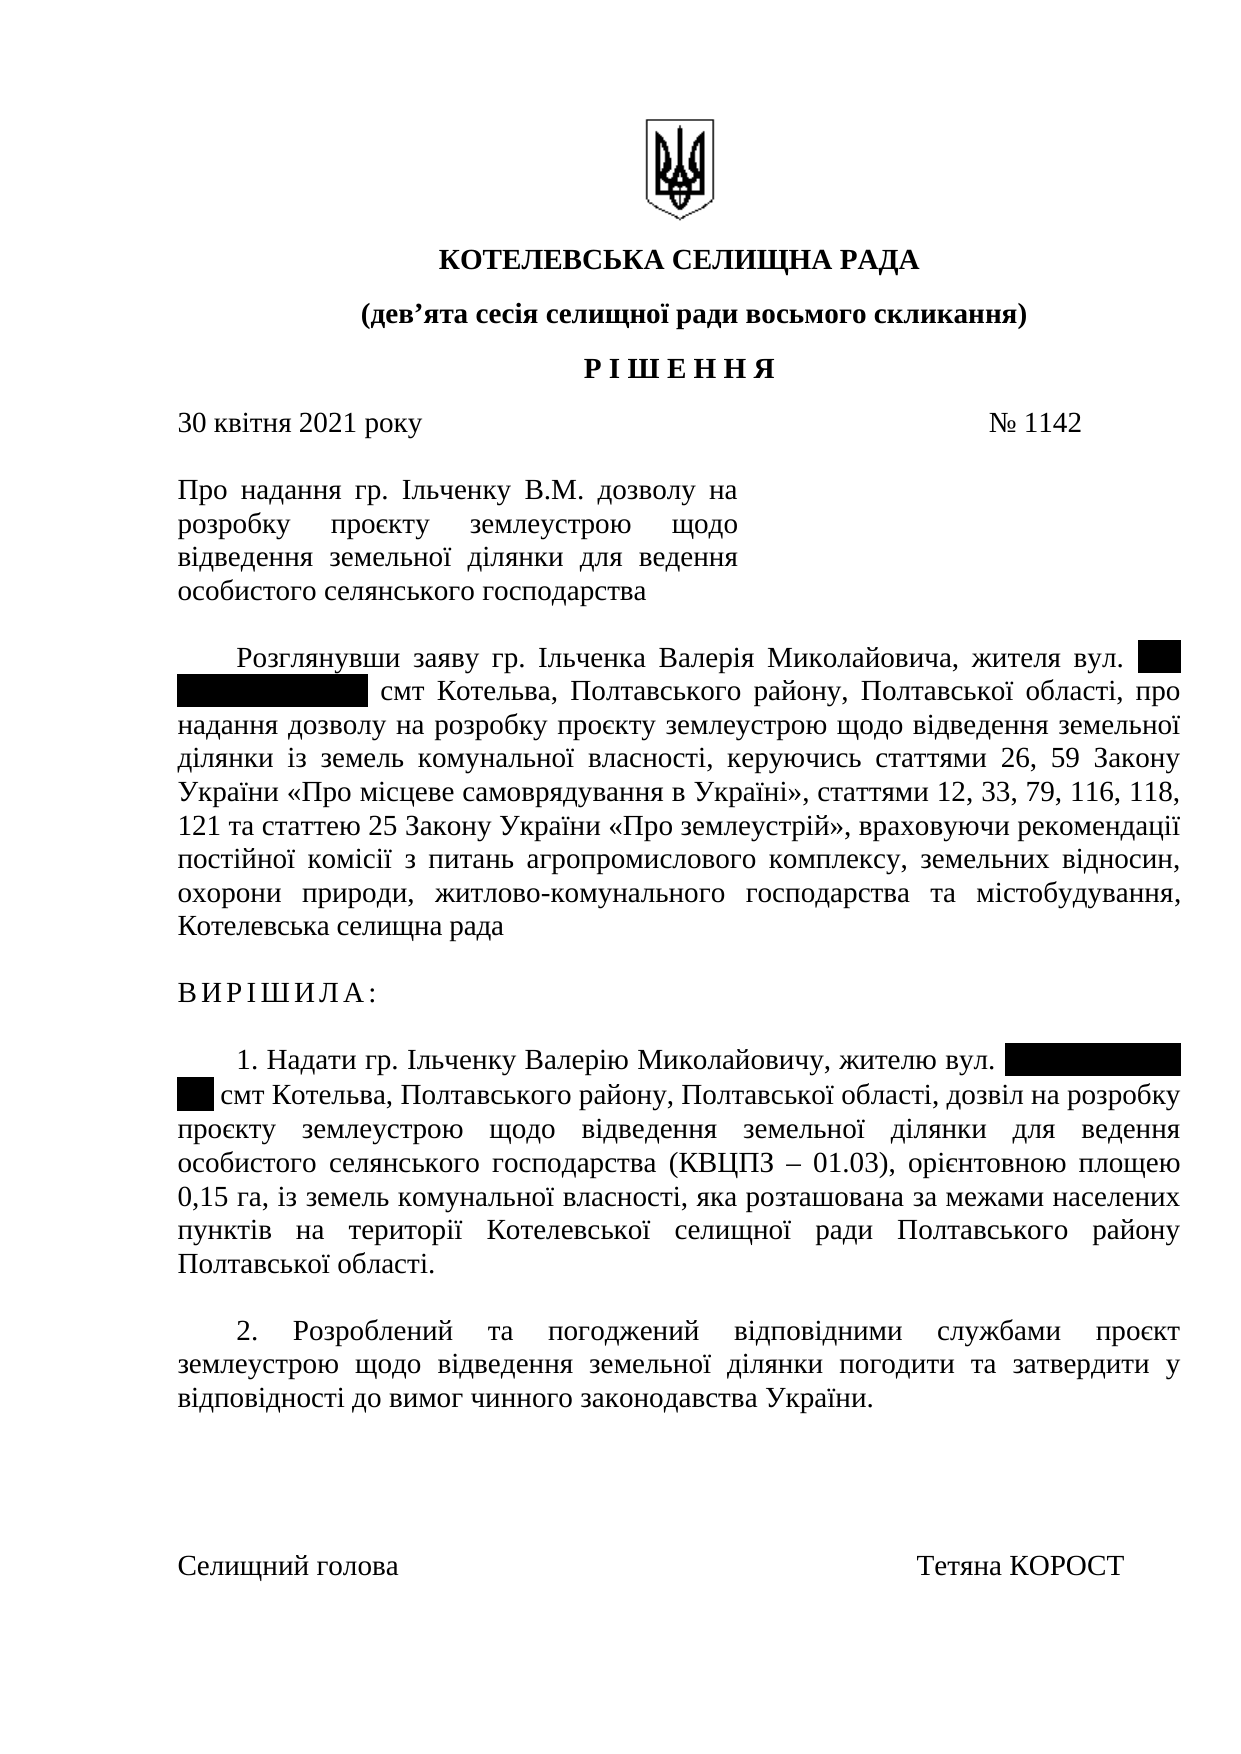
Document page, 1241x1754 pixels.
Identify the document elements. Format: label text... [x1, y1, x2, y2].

text Р І Ш Е Н Н Я [177, 351, 1181, 384]
text Розглянувши заяву гр. Ільченка Валерія Миколайовича, жителя вул. Во-знесенська, 11, смт Котельва, Полтавського району, Полтавської області, про надання дозволу на розробку проєкту землеустрою щодо відведення земельної ділянки із земель комунальної власності, керуючись статтями 26, 59 Закону України «Про місцеве самоврядування в Україні», статтями 12, 33, 79, 116, 118, 121 та статтею 25 Закону України «Про землеустрій», враховуючи рекомендації постійної комісії з питань агропромислового комплексу, земельних відносин, охорони природи, житлово-комунального господарства та містобудування, Котелевська селищна рада [177, 640, 1181, 942]
text ВИРІШИЛА: [177, 975, 1181, 1009]
text 30 квітня 2021 року № 1142 [177, 405, 1181, 439]
text Про надання гр. Ільченку В.М. дозволу на розробку проєкту землеустрою щодо відведення земельної ділянки для ведення особистого селянського господарства [177, 472, 738, 606]
picture [640, 118, 719, 222]
text 1. Надати гр. Ільченку Валерію Миколайовичу, жителю вул. Вознесенська, 11, смт Котельва, Полтавського району, Полтавської області, дозвіл на розробку проєкту землеустрою щодо відведення земельної ділянки для ведення особистого селянського господарства (КВЦПЗ – 01.03), орієнтовною площею 0,15 га, із земель комунальної власності, яка розташована за межами населених пунктів на території Котелевської селищної ради Полтавського району Полтавської області. [177, 1042, 1181, 1279]
text (дев’ята сесія селищної ради восьмого скликання) [177, 296, 1211, 330]
text Селищний голова Тетяна КОРОСТ [177, 1548, 1181, 1581]
text 2. Розроблений та погоджений відповідними службами проєкт землеустрою щодо відведення земельної ділянки погодити та затвердити у відповідності до вимог чинного законодавства України. [177, 1313, 1181, 1413]
text КОТЕЛЕВСЬКА СЕЛИЩНА РАДА [177, 242, 1181, 276]
